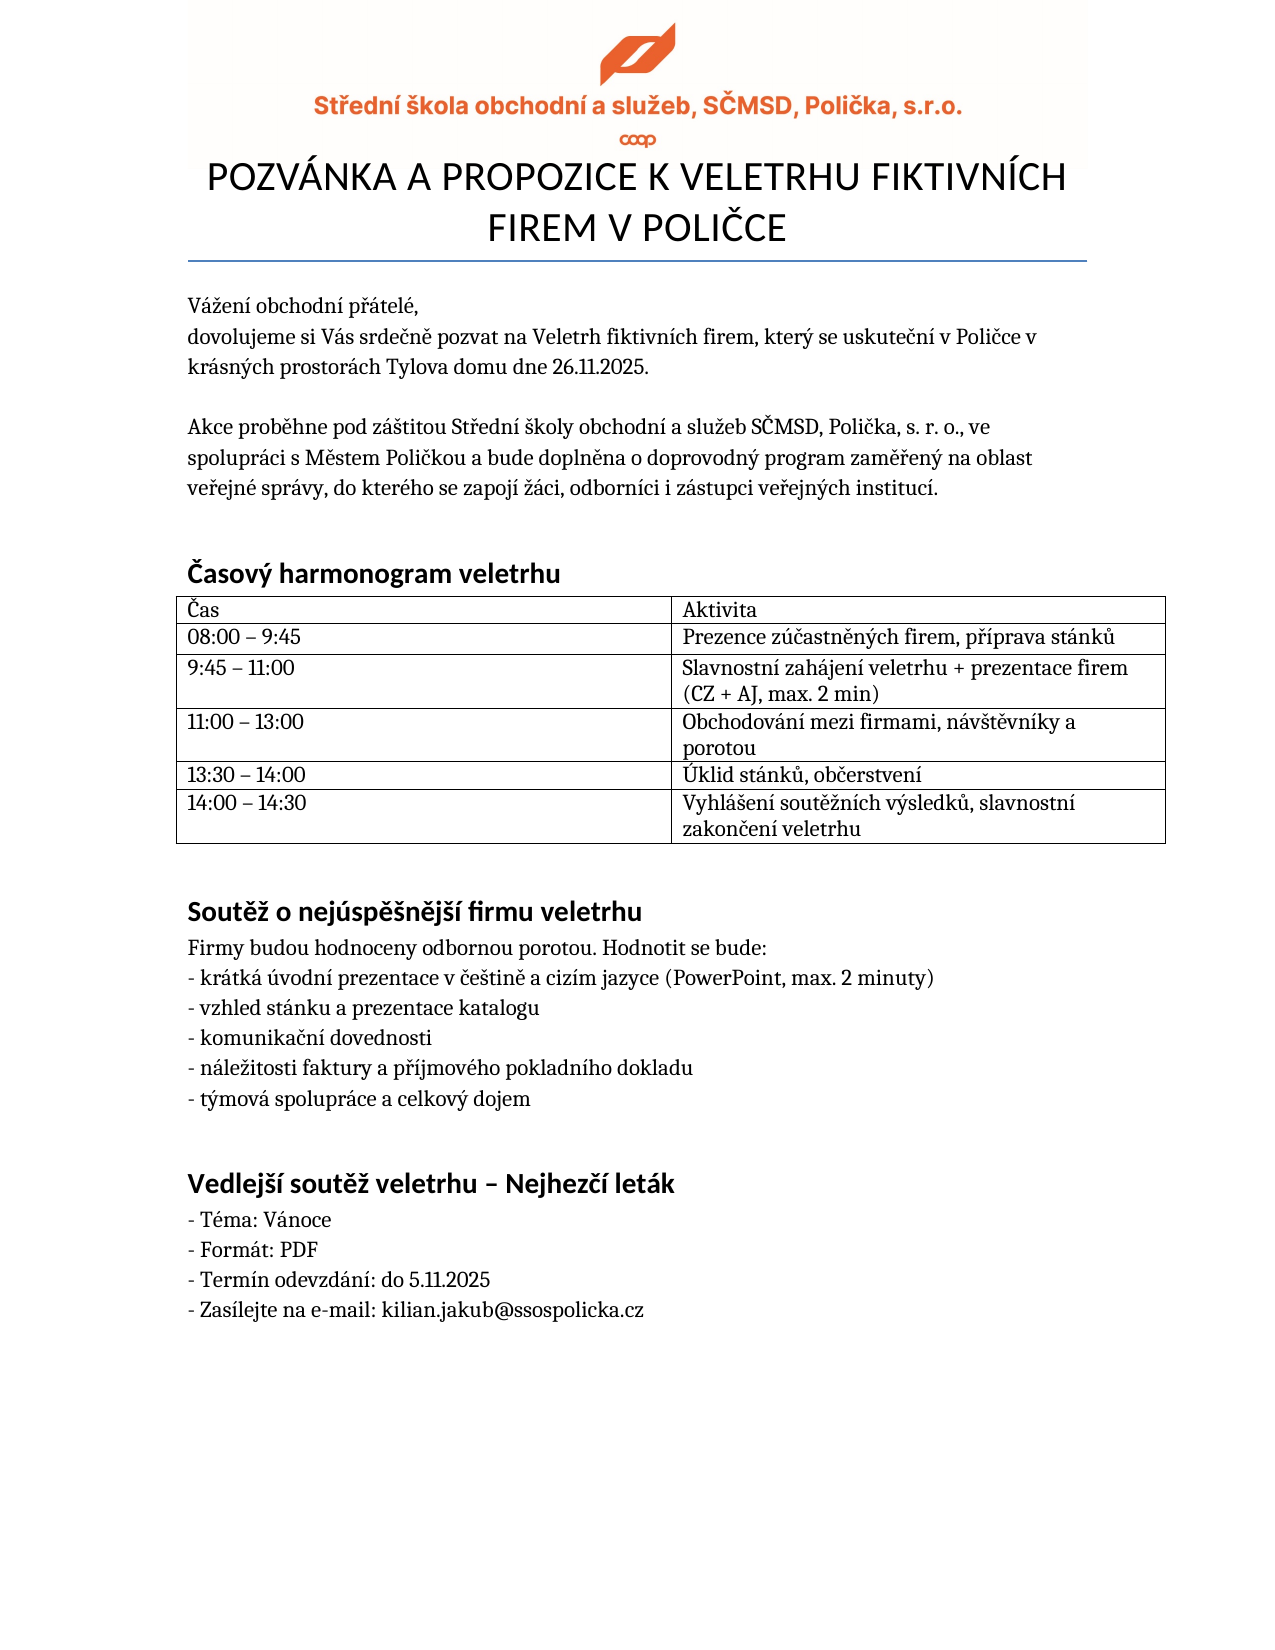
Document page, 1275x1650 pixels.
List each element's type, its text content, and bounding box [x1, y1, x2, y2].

subtitle Časový harmonogram veletrhu [187, 555, 1087, 590]
table_cell Vyhlášení soutěžních výsledků, slavnostní zakončení veletrhu [672, 790, 1165, 842]
table_header Čas [177, 597, 671, 623]
table_cell 9:45 – 11:00 [177, 655, 671, 707]
table_cell 11:00 – 13:00 [177, 709, 671, 761]
title POZVÁNKA A PROPOZICE K VELETRHU FIKTIVNÍCH FIREM V POLIČCE [187, 150, 1087, 262]
table_cell Obchodování mezi firmami, návštěvníky a porotou [672, 709, 1165, 761]
table_cell Úklid stánků, občerstvení [672, 762, 1165, 789]
table_cell Prezence zúčastněných firem, příprava stánků [672, 624, 1165, 654]
text Firmy budou hodnoceny odbornou porotou. Hodnotit se bude: - krátká úvodní prezentace v češtině a cizím jazyce (PowerPoint, max. 2 minuty) - vzhled stánku a prezentace katalogu - komunikační dovednosti - náležitosti faktury a příjmového pokladního dokladu - týmová spolupráce a celkový dojem [187, 934, 1087, 1112]
picture [187, 0, 1088, 169]
text - Téma: Vánoce - Formát: PDF - Termín odevzdání: do 5.11.2025 - Zasílejte na e-mail: kilian.jakub@ssospolicka.cz [187, 1207, 1087, 1323]
table_cell 08:00 – 9:45 [177, 624, 671, 654]
table_cell Slavnostní zahájení veletrhu + prezentace firem (CZ + AJ, max. 2 min) [672, 655, 1165, 707]
text Vážení obchodní přátelé, dovolujeme si Vás srdečně pozvat na Veletrh fiktivních firem, který se uskuteční v Poličce v krásných prostorách Tylova domu dne 26.11.2025. Akce proběhne pod záštitou Střední školy obchodní a služeb SČMSD, Polička, s. r. o., ve spolupráci s Městem Poličkou a bude doplněna o doprovodný program zaměřený na oblast veřejné správy, do kterého se zapojí žáci, odborníci i zástupci veřejných institucí. [187, 293, 1087, 501]
table_header Aktivita [672, 597, 1165, 623]
subtitle Soutěž o nejúspěšnější firmu veletrhu [187, 893, 1087, 929]
subtitle Vedlejší soutěž veletrhu – Nejhezčí leták [187, 1166, 1087, 1201]
table_cell 13:30 – 14:00 [177, 762, 671, 789]
table_cell 14:00 – 14:30 [177, 790, 671, 842]
